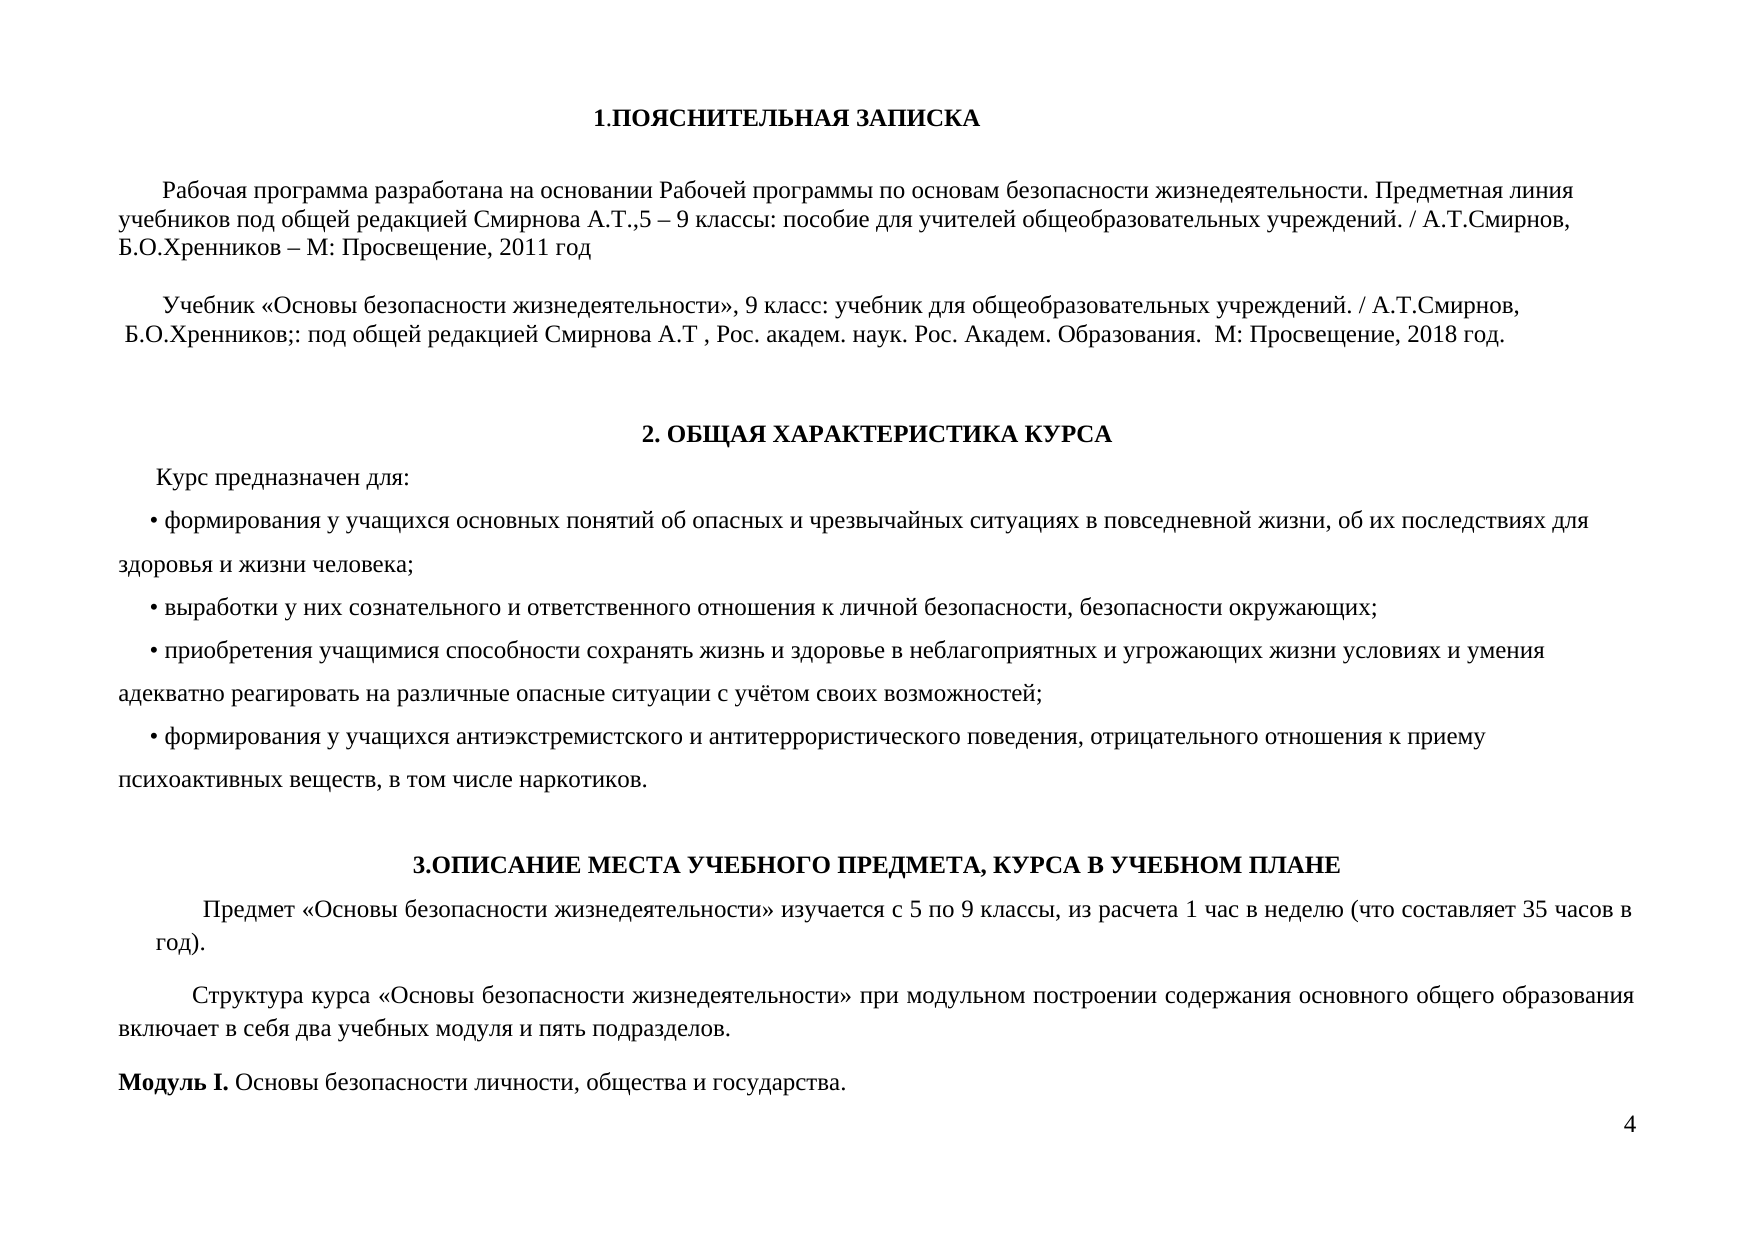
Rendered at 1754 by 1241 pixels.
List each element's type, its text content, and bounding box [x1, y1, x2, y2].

text 1.ПОЯСНИТЕЛЬНАЯ ЗАПИСКА [118, 103, 1636, 131]
text • выработки у них сознательного и ответственного отношения к личной безопасности, безопасности окружающих; [118, 592, 1636, 621]
text • формирования у учащихся основных понятий об опасных и чрезвычайных ситуациях в повседневной жизни, об их последствиях для здоровья и жизни человека; [118, 506, 1636, 577]
text 2. ОБЩАЯ ХАРАКТЕРИСТИКА КУРСА [118, 419, 1636, 448]
text Б.О.Хренников;: под общей редакцией Смирнова А.Т , Рос. академ. наук. Рос. Академ. Образования. М: Просвещение, 2018 год. [118, 319, 1636, 347]
text 3.ОПИСАНИЕ МЕСТА УЧЕБНОГО ПРЕДМЕТА, КУРСА В УЧЕБНОМ ПЛАНЕ [118, 851, 1636, 879]
text • формирования у учащихся антиэкстремистского и антитеррористического поведения, отрицательного отношения к приему психоактивных веществ, в том числе наркотиков. [118, 721, 1636, 793]
text Курс предназначен для: [118, 462, 1636, 491]
text Модуль I. Основы безопасности личности, общества и государства. [118, 1067, 1636, 1096]
text Рабочая программа разработана на основании Рабочей программы по основам безопасности жизнедеятельности. Предметная линия учебников под общей редакцией Смирнова А.Т.,5 – 9 классы: пособие для учителей общеобразовательных учреждений. / А.Т.Смирнов, Б.О.Хренников – М: Просвещение, 2011 год [118, 175, 1636, 261]
text Предмет «Основы безопасности жизнедеятельности» изучается с 5 по 9 классы, из расчета 1 час в неделю (что составляет 35 часов в год). [156, 894, 1636, 955]
text • приобретения учащимися способности сохранять жизнь и здоровье в неблагоприятных и угрожающих жизни условиях и умения адекватно реагировать на различные опасные ситуации с учётом своих возможностей; [118, 635, 1636, 707]
text Учебник «Основы безопасности жизнедеятельности», 9 класс: учебник для общеобразовательных учреждений. / А.Т.Смирнов, [118, 290, 1636, 319]
text Структура курса «Основы безопасности жизнедеятельности» при модульном построении содержания основного общего образования включает в себя два учебных модуля и пять подразделов. [118, 981, 1636, 1042]
